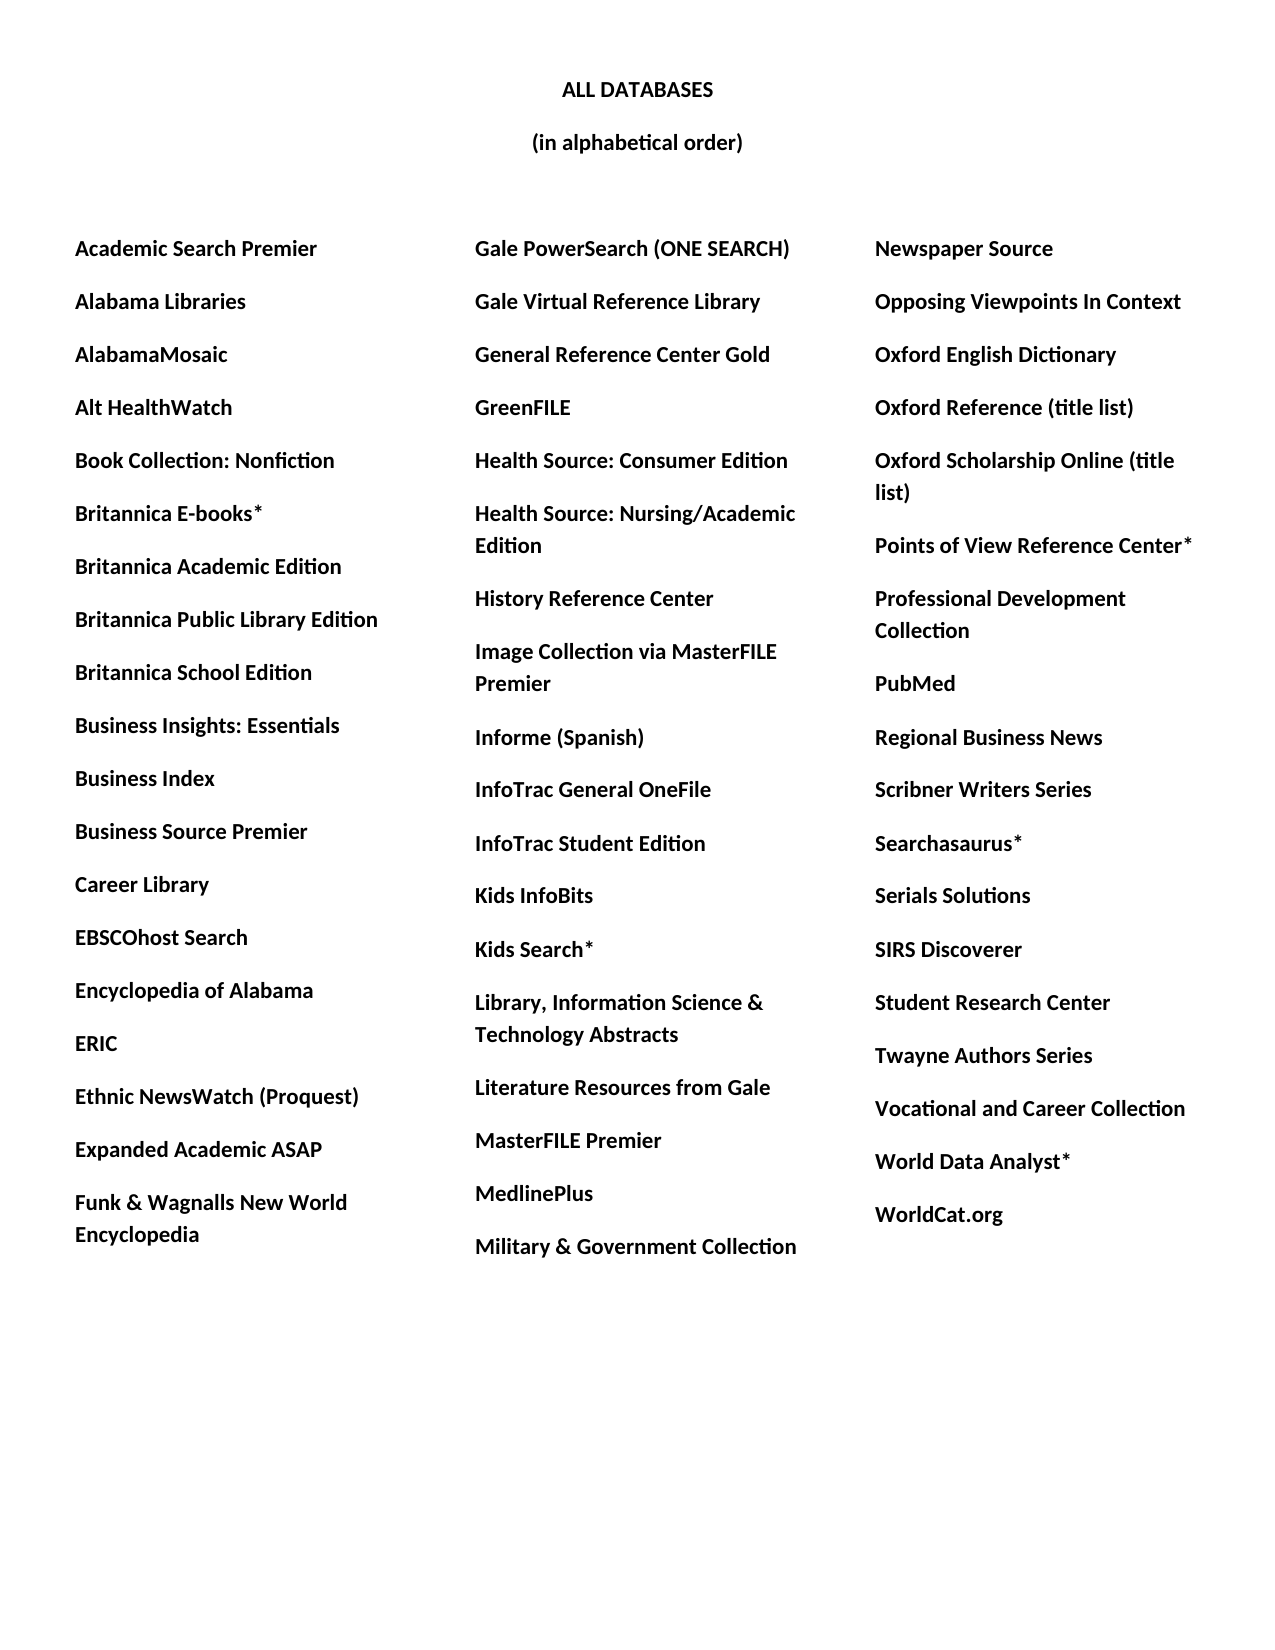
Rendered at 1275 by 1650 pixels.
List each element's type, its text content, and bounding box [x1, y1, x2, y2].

text Career Library [75, 870, 400, 898]
text Image Collection via MasterFILE Premier [475, 637, 800, 698]
text General Reference Center Gold [475, 340, 800, 368]
text Academic Search Premier [75, 234, 400, 262]
text Opposing Viewpoints In Context [875, 287, 1200, 315]
text Oxford Scholarship Online (title list) [875, 446, 1200, 506]
text EBSCOhost Search [75, 923, 400, 951]
text Informe (Spanish) [475, 723, 800, 751]
text Serials Solutions [875, 882, 1200, 910]
text InfoTrac Student Edition [475, 829, 800, 857]
text Britannica Academic Edition [75, 552, 400, 580]
text Alt HealthWatch [75, 393, 400, 421]
text ERIC [75, 1029, 400, 1057]
text Searchasaurus* [875, 829, 1200, 857]
text Expanded Academic ASAP [75, 1135, 400, 1163]
text Britannica Public Library Edition [75, 605, 400, 633]
text Health Source: Consumer Edition [475, 446, 800, 474]
text Vocational and Career Collection [875, 1094, 1200, 1122]
text Regional Business News [875, 723, 1200, 751]
text MasterFILE Premier [475, 1126, 800, 1154]
text Scribner Writers Series [875, 776, 1200, 804]
text Literature Resources from Gale [475, 1073, 800, 1101]
text Kids Search* [475, 935, 800, 963]
text GreenFILE [475, 393, 800, 421]
text Kids InfoBits [475, 882, 800, 910]
text Book Collection: Nonfiction [75, 446, 400, 474]
text Health Source: Nursing/Academic Edition [475, 499, 800, 559]
text Twayne Authors Series [875, 1041, 1200, 1069]
text Points of View Reference Center* [875, 531, 1200, 559]
text Funk & Wagnalls New World Encyclopedia [75, 1188, 400, 1249]
text Ethnic NewsWatch (Proquest) [75, 1082, 400, 1110]
text Military & Government Collection [475, 1232, 800, 1260]
text MedlinePlus [475, 1179, 800, 1207]
text Britannica School Edition [75, 658, 400, 686]
text (in alphabetical order) [75, 128, 1200, 156]
text Business Source Premier [75, 817, 400, 845]
text Business Insights: Essentials [75, 711, 400, 739]
text Oxford Reference (title list) [875, 393, 1200, 421]
text Business Index [75, 764, 400, 792]
text InfoTrac General OneFile [475, 776, 800, 804]
text Gale Virtual Reference Library [475, 287, 800, 315]
text Gale PowerSearch (ONE SEARCH) [475, 234, 800, 262]
text World Data Analyst* [875, 1147, 1200, 1175]
text Professional Development Collection [875, 584, 1200, 644]
text SIRS Discoverer [875, 935, 1200, 963]
text Student Research Center [875, 988, 1200, 1016]
text AlabamaMosaic [75, 340, 400, 368]
text Alabama Libraries [75, 287, 400, 315]
text ALL DATABASES [75, 75, 1200, 103]
text History Reference Center [475, 584, 800, 612]
text Encyclopedia of Alabama [75, 976, 400, 1004]
text Britannica E-books* [75, 499, 400, 527]
text Newspaper Source [875, 234, 1200, 262]
text PubMed [875, 669, 1200, 698]
text WorldCat.org [875, 1200, 1200, 1228]
text Oxford English Dictionary [875, 340, 1200, 368]
text Library, Information Science & Technology Abstracts [475, 988, 800, 1048]
